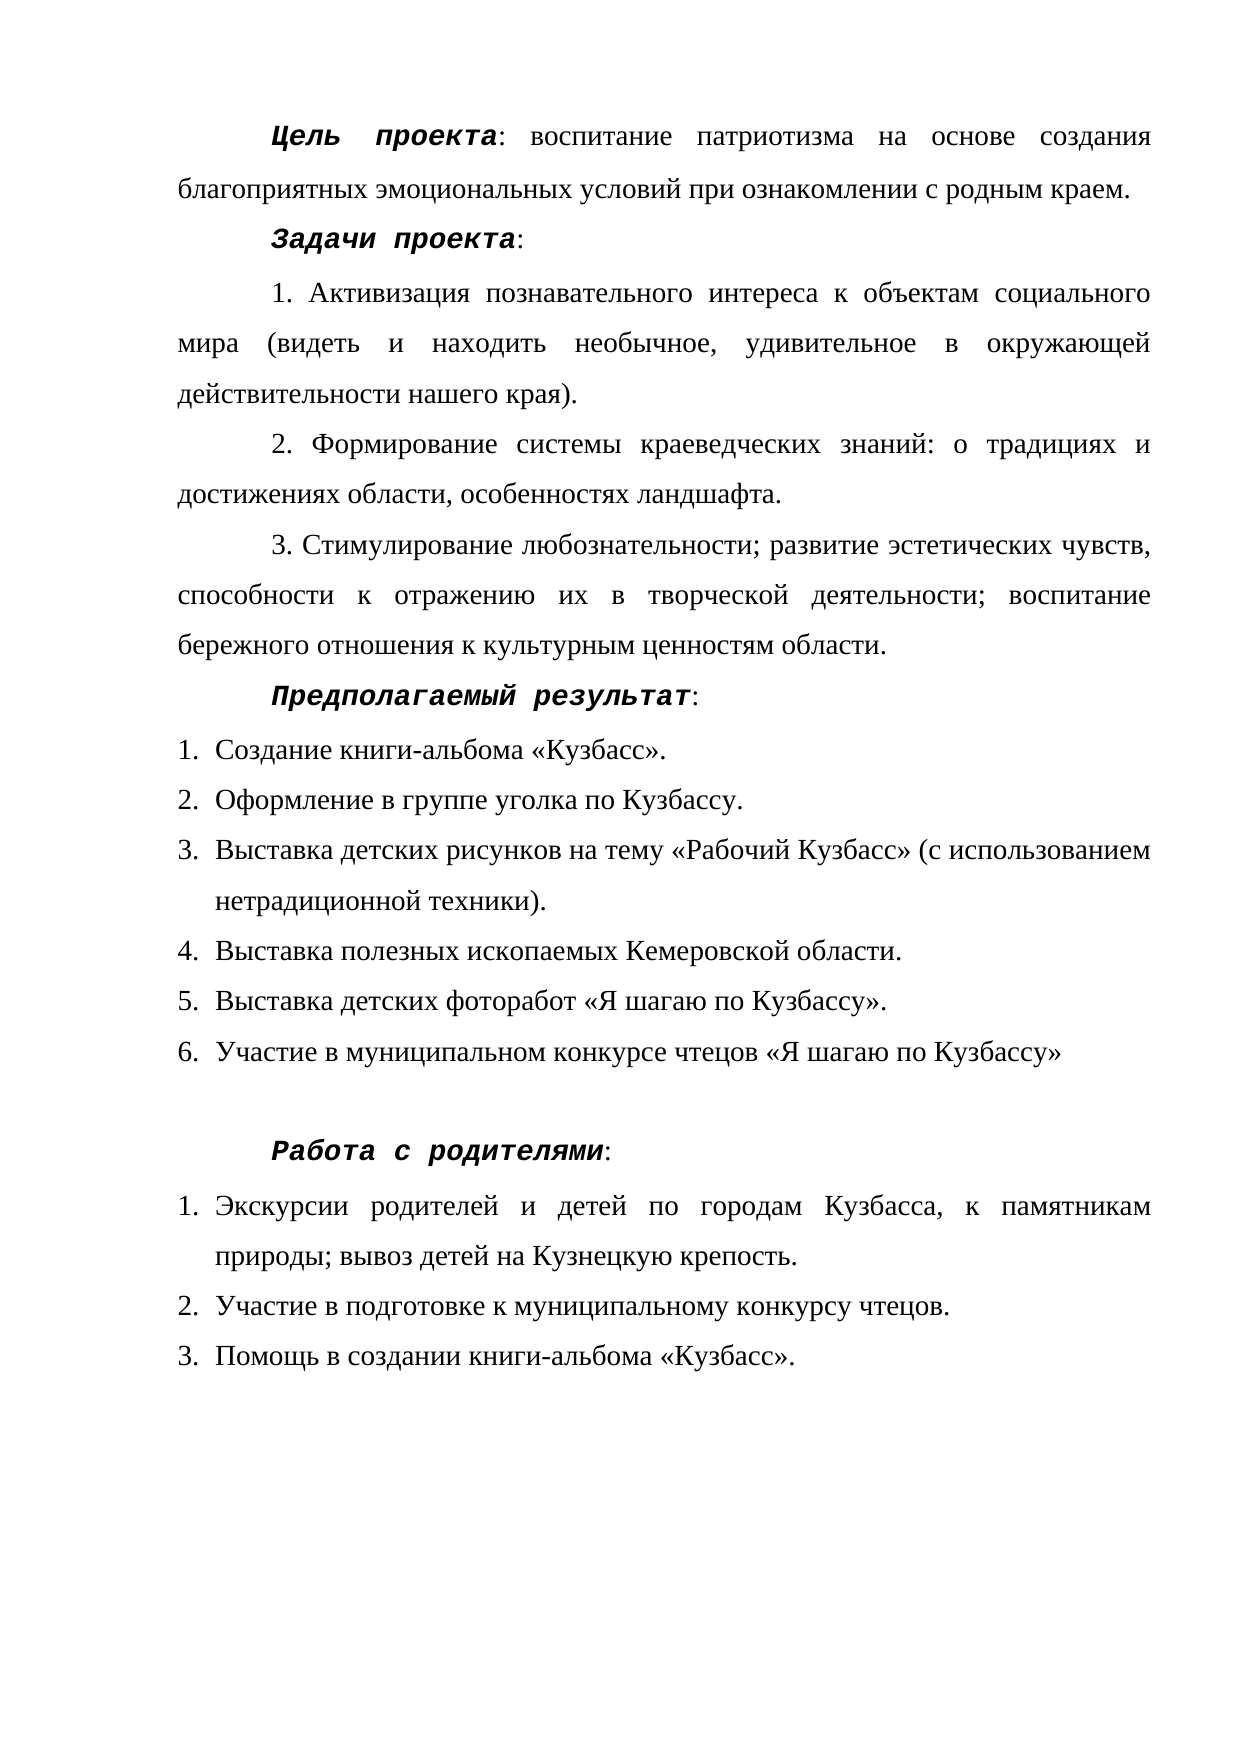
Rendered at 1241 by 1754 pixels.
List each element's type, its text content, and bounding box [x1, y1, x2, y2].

text 1. Активизация познавательного интереса к объектам социального мира (видеть и находить необычное, удивительное в окружающей действительности нашего края). [177, 275, 1152, 409]
text Цель проекта: воспитание патриотизма на основе создания благоприятных эмоциональных условий при ознакомлении с родным краем. [177, 118, 1152, 204]
text 3. Стимулирование любознательности; развитие эстетических чувств, способности к отражению их в творческой деятельности; воспитание бережного отношения к культурным ценностям области. [177, 527, 1152, 661]
list Помощь в создании книги-альбома «Кузбасс». [177, 1338, 1152, 1372]
list Экскурсии родителей и детей по городам Кузбасса, к памятникам природы; вывоз детей на Кузнецкую крепость. [177, 1188, 1152, 1271]
text Работа с родителями: [271, 1133, 1152, 1169]
text 2. Формирование системы краеведческих знаний: о традициях и достижениях области, особенностях ландшафта. [177, 426, 1152, 510]
list Выставка полезных ископаемых Кемеровской области. [177, 933, 1152, 967]
list Выставка детских рисунков на тему «Рабочий Кузбасс» (с использованием нетрадиционной техники). [177, 832, 1152, 916]
list Выставка детских фоторабот «Я шагаю по Кузбассу». [177, 983, 1152, 1017]
list Оформление в группе уголка по Кузбассу. [177, 782, 1152, 816]
text Предполагаемый результат: [177, 678, 1152, 714]
list Участие в подготовке к муниципальному конкурсу чтецов. [177, 1288, 1152, 1322]
list Участие в муниципальном конкурсе чтецов «Я шагаю по Кузбассу» [177, 1034, 1152, 1067]
text Задачи проекта: [177, 221, 1152, 257]
list Создание книги-альбома «Кузбасс». [177, 732, 1152, 765]
